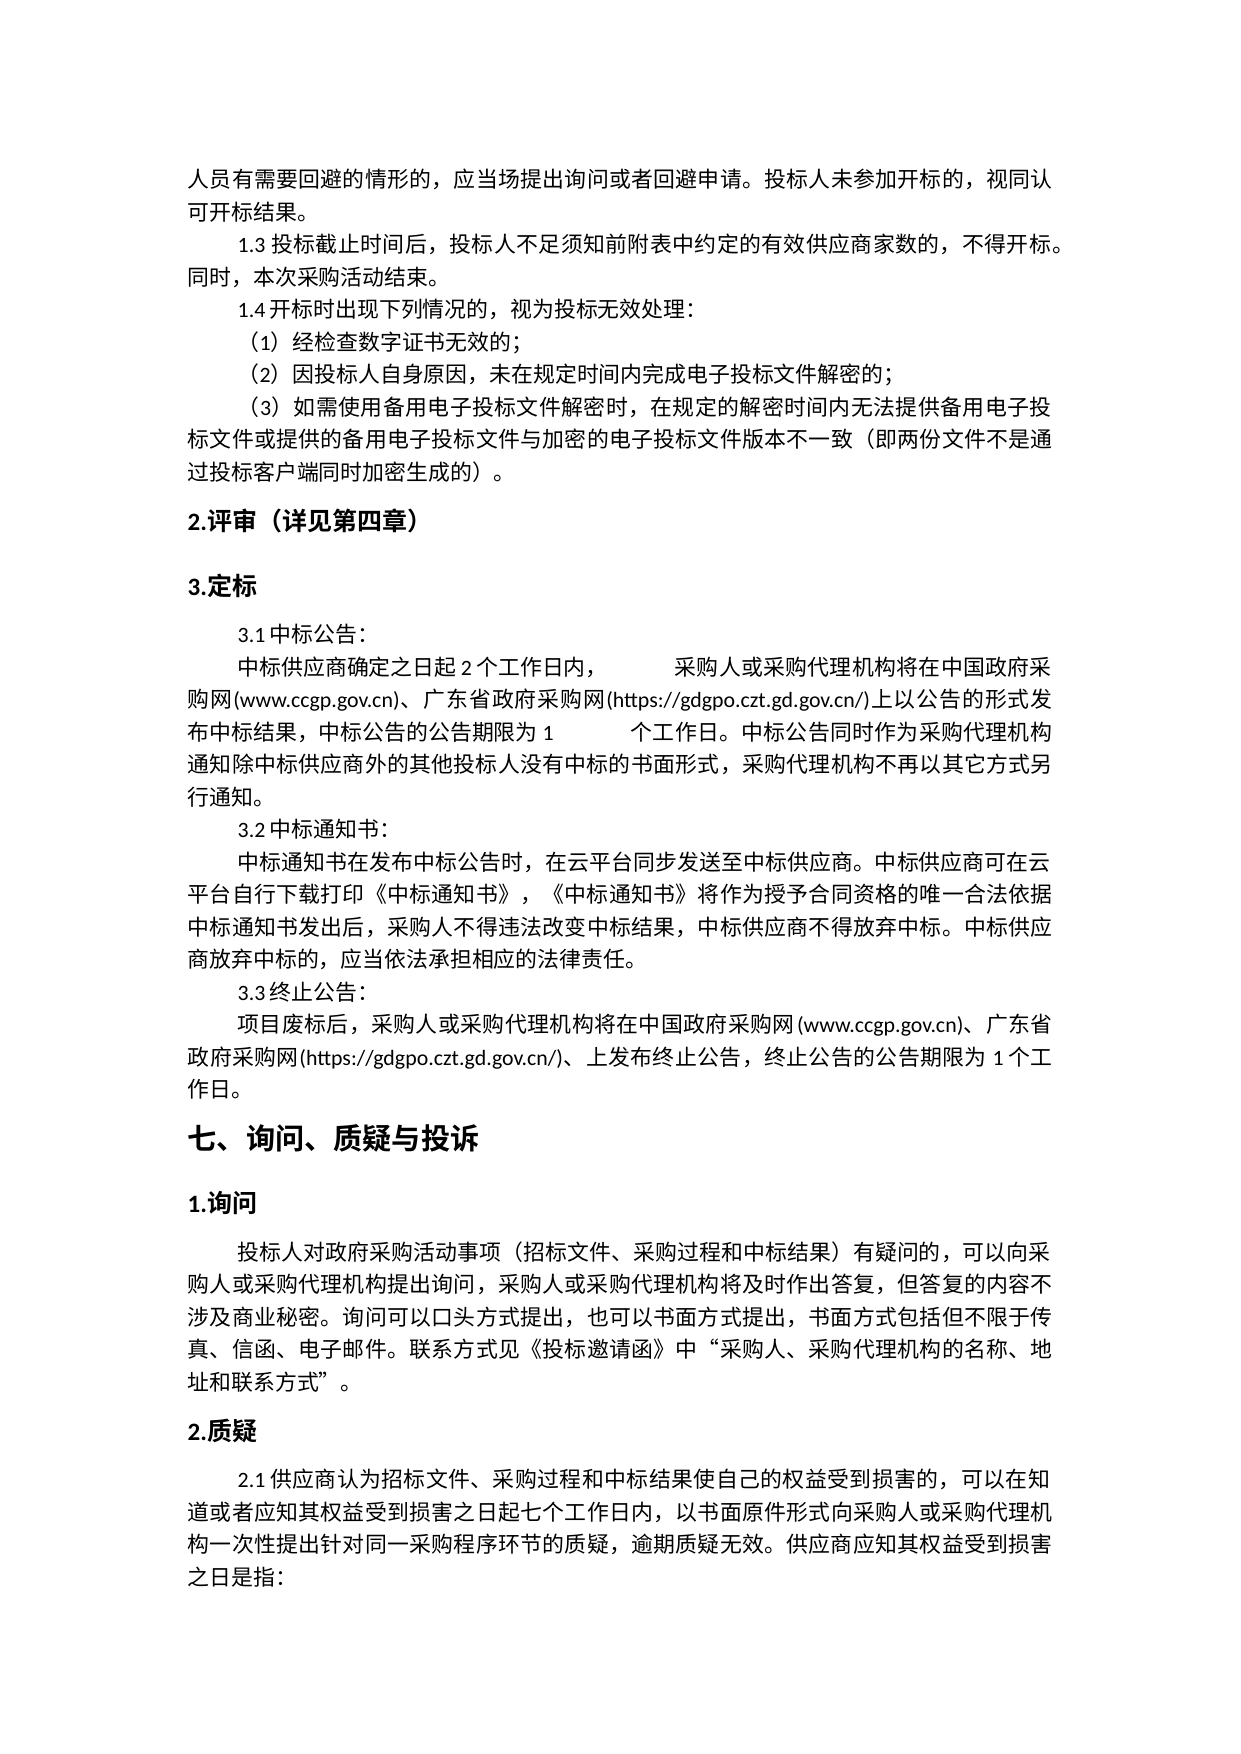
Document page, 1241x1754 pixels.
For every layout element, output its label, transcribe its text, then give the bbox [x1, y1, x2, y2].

text 3.定标 [187, 552, 1053, 617]
text （3）如需使用备用电子投标文件解密时，在规定的解密时间内无法提供备用电子投标文件或提供的备用电子投标文件与加密的电子投标文件版本不一致（即两份文件不是通过投标客户端同时加密生成的）。 [187, 389, 1053, 487]
text 2.评审（详见第四章） [187, 487, 1053, 552]
text 投标人对政府采购活动事项（招标文件、采购过程和中标结果）有疑问的，可以向采购人或采购代理机构提出询问，采购人或采购代理机构将及时作出答复，但答复的内容不涉及商业秘密。询问可以口头方式提出，也可以书面方式提出，书面方式包括但不限于传真、信函、电子邮件。联系方式见《投标邀请函》中“采购人、采购代理机构的名称、地址和联系方式”。 [187, 1234, 1053, 1397]
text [187, 162, 1053, 227]
text 3.1中标公告： [187, 617, 1053, 649]
text 1.询问 [187, 1169, 1053, 1234]
text 中标通知书在发布中标公告时，在云平台同步发送至中标供应商。中标供应商可在云平台自行下载打印《中标通知书》，《中标通知书》将作为授予合同资格的唯一合法依据。中标通知书发出后，采购人不得违法改变中标结果，中标供应商不得放弃中标。中标供应商放弃中标的，应当依法承担相应的法律责任。 [187, 844, 1053, 974]
text 1.4开标时出现下列情况的，视为投标无效处理： [187, 292, 1053, 324]
text 3.2中标通知书： [187, 812, 1053, 844]
text 3.3终止公告： [187, 974, 1053, 1007]
text 2.质疑 [187, 1397, 1053, 1462]
text 七、询问、质疑与投诉 [187, 1104, 1053, 1169]
text 项目废标后，采购人或采购代理机构将在中国政府采购网(www.ccgp.gov.cn)、广东省政府采购网(https://gdgpo.czt.gd.gov.cn/)、上发布终止公告，终止公告的公告期限为1个工作日。 [187, 1007, 1053, 1104]
text 2.1供应商认为招标文件、采购过程和中标结果使自己的权益受到损害的，可以在知道或者应知其权益受到损害之日起七个工作日内，以书面原件形式向采购人或采购代理机构一次性提出针对同一采购程序环节的质疑，逾期质疑无效。供应商应知其权益受到损害之日是指： [187, 1462, 1053, 1592]
text （1）经检查数字证书无效的； [187, 324, 1053, 357]
text 1.3 投标截止时间后，投标人不足须知前附表中约定的有效供应商家数的，不得开标。同时，本次采购活动结束。 [187, 227, 1053, 292]
text 中标供应商确定之日起2个工作日内， 采购人或采购代理机构将在中国政府采购网(www.ccgp.gov.cn)、广东省政府采购网(https://gdgpo.czt.gd.gov.cn/)上以公告的形式发布中标结果，中标公告的公告期限为 1 个工作日。中标公告同时作为采购代理机构通知除中标供应商外的其他投标人没有中标的书面形式，采购代理机构不再以其它方式另行通知。 [187, 649, 1053, 812]
text （2）因投标人自身原因，未在规定时间内完成电子投标文件解密的； [187, 357, 1053, 389]
